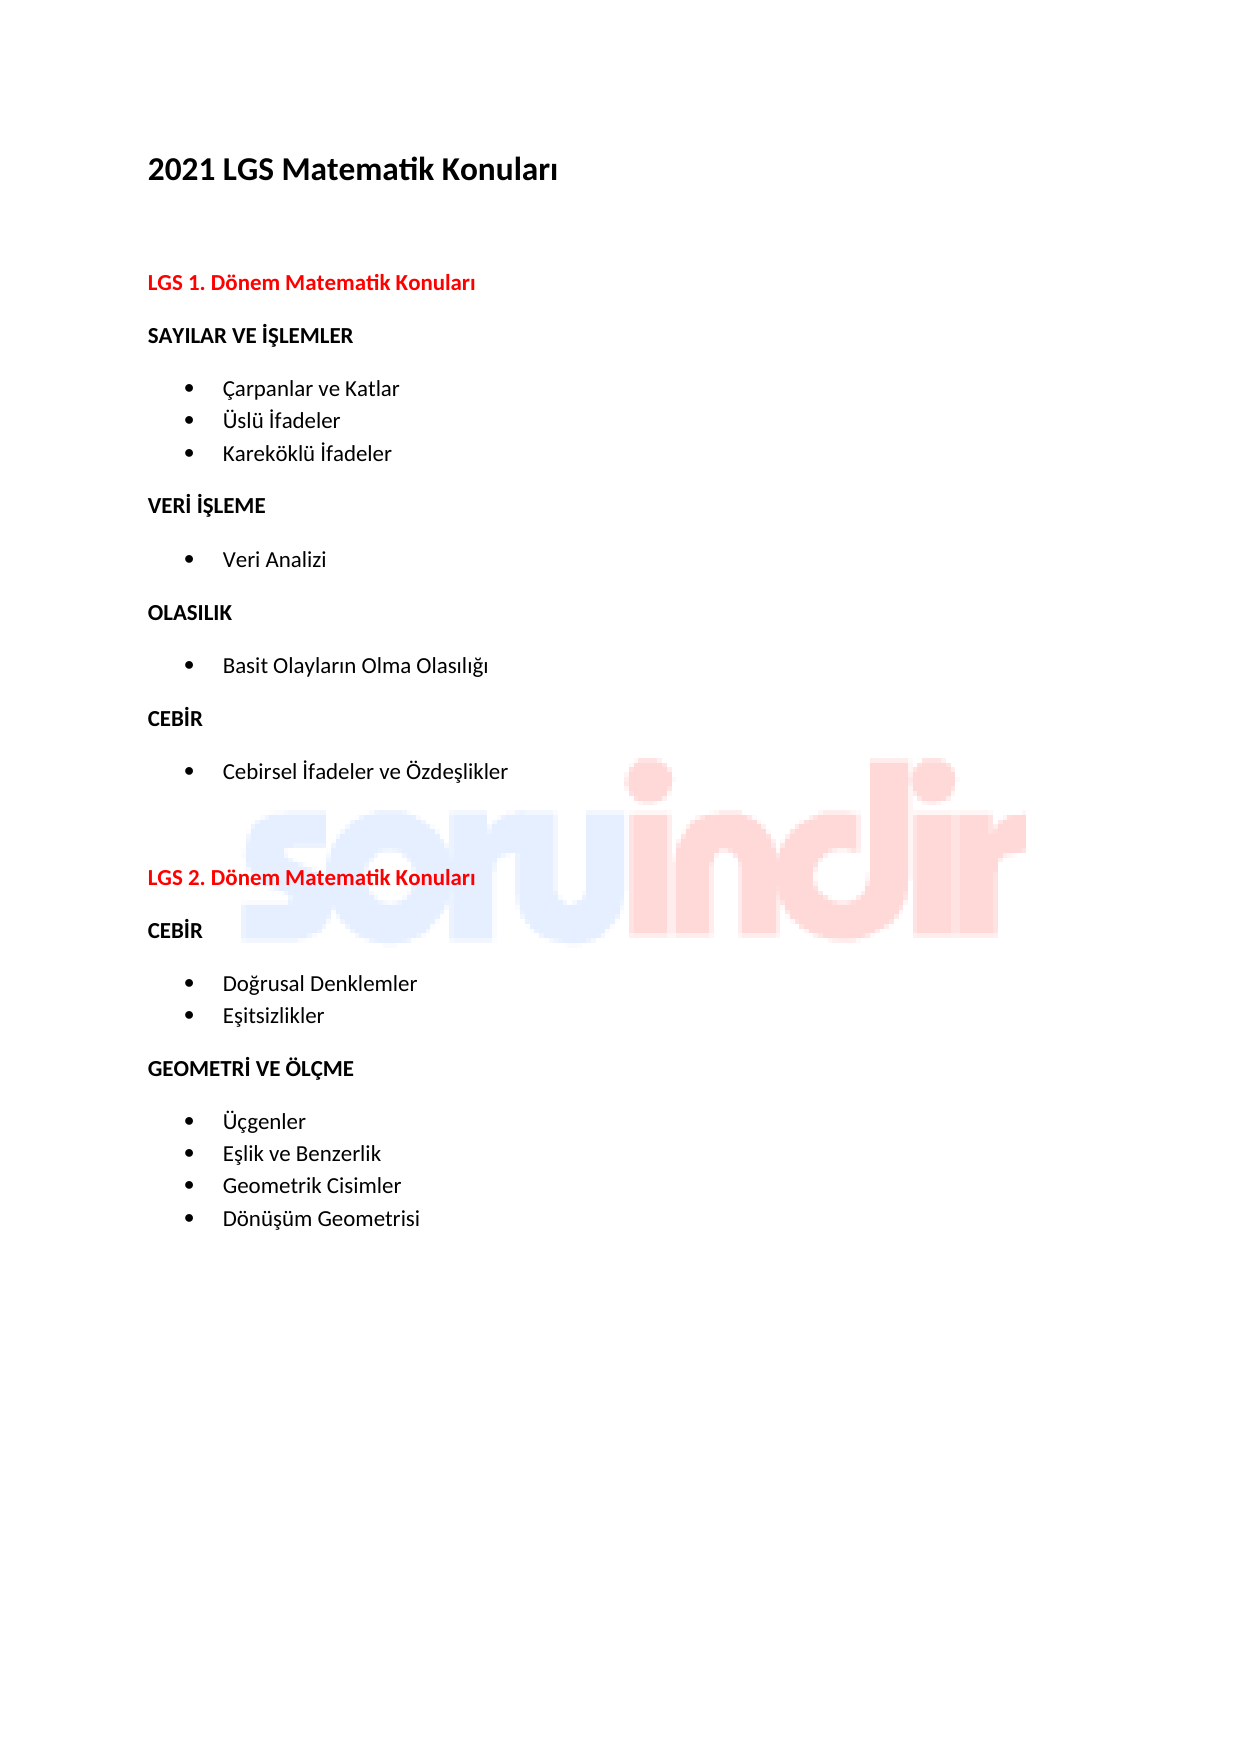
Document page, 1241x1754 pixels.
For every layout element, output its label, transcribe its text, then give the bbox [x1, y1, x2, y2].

text SAYILAR VE İŞLEMLER [148, 321, 1093, 349]
text LGS 1. Dönem Matematik Konuları [148, 268, 1093, 296]
list Doğrusal Denklemler [185, 969, 1093, 997]
list Eşlik ve Benzerlik [185, 1139, 1093, 1167]
list Veri Analizi [185, 545, 1093, 573]
list Dönüşüm Geometrisi [185, 1204, 1093, 1232]
text CEBİR [148, 704, 1093, 732]
text GEOMETRİ VE ÖLÇME [148, 1054, 1093, 1082]
list Üçgenler [185, 1107, 1093, 1135]
text LGS 2. Dönem Matematik Konuları [148, 863, 1093, 891]
list Üslü İfadeler [185, 406, 1093, 434]
list Geometrik Cisimler [185, 1171, 1093, 1199]
list Cebirsel İfadeler ve Özdeşlikler [185, 757, 1093, 785]
list Basit Olayların Olma Olasılığı [185, 651, 1093, 679]
list Eşitsizlikler [185, 1001, 1093, 1029]
text 2021 LGS Matematik Konuları [148, 148, 1093, 188]
list Kareköklü İfadeler [185, 439, 1093, 467]
text VERİ İŞLEME [148, 492, 1093, 520]
text OLASILIK [148, 598, 1093, 626]
list Çarpanlar ve Katlar [185, 374, 1093, 402]
text CEBİR [148, 916, 1093, 944]
